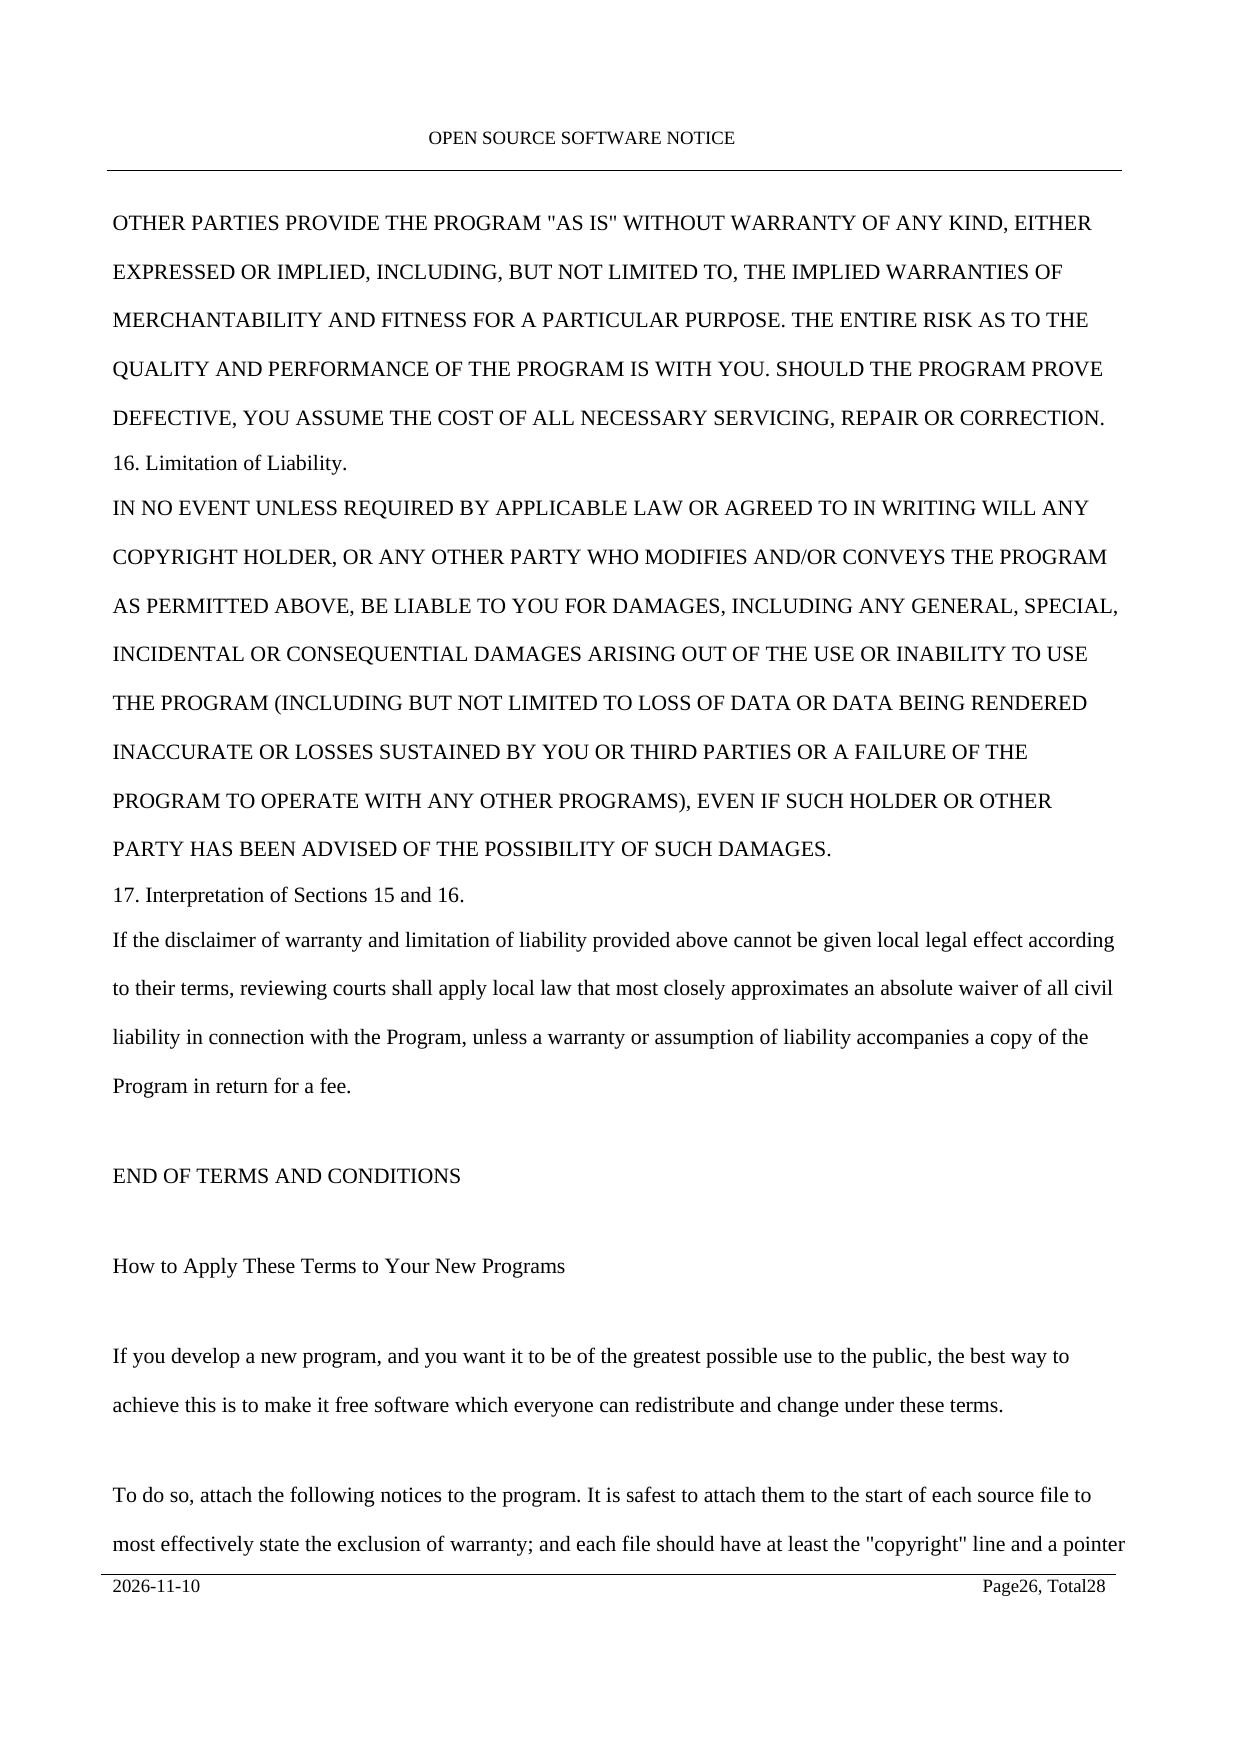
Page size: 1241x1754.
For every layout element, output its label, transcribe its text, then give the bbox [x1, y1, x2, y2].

text How to Apply These Terms to Your New Programs [112, 1250, 1128, 1282]
text 16. Limitation of Liability. [112, 446, 1128, 479]
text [112, 206, 1128, 434]
text If you develop a new program, and you want it to be of the greatest possible use to the public, the best way to achieve this is to make it free software which everyone can redistribute and change under these terms. [112, 1340, 1128, 1421]
text 17. Interpretation of Sections 15 and 16. [112, 878, 1128, 910]
text IN NO EVENT UNLESS REQUIRED BY APPLICABLE LAW OR AGREED TO IN WRITING WILL ANY COPYRIGHT HOLDER, OR ANY OTHER PARTY WHO MODIFIES AND/OR CONVEYS THE PROGRAM AS PERMITTED ABOVE, BE LIABLE TO YOU FOR DAMAGES, INCLUDING ANY GENERAL, SPECIAL, INCIDENTAL OR CONSEQUENTIAL DAMAGES ARISING OUT OF THE USE OR INABILITY TO USE THE PROGRAM (INCLUDING BUT NOT LIMITED TO LOSS OF DATA OR DATA BEING RENDERED INACCURATE OR LOSSES SUSTAINED BY YOU OR THIRD PARTIES OR A FAILURE OF THE PROGRAM TO OPERATE WITH ANY OTHER PROGRAMS), EVEN IF SUCH HOLDER OR OTHER PARTY HAS BEEN ADVISED OF THE POSSIBILITY OF SUCH DAMAGES. [112, 492, 1128, 865]
text If the disclaimer of warranty and limitation of liability provided above cannot be given local legal effect according to their terms, reviewing courts shall apply local law that most closely approximates an absolute waiver of all civil liability in connection with the Program, unless a warranty or assumption of liability accompanies a copy of the Program in return for a fee. [112, 923, 1128, 1102]
text END OF TERMS AND CONDITIONS [112, 1159, 1128, 1192]
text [112, 1479, 1128, 1560]
